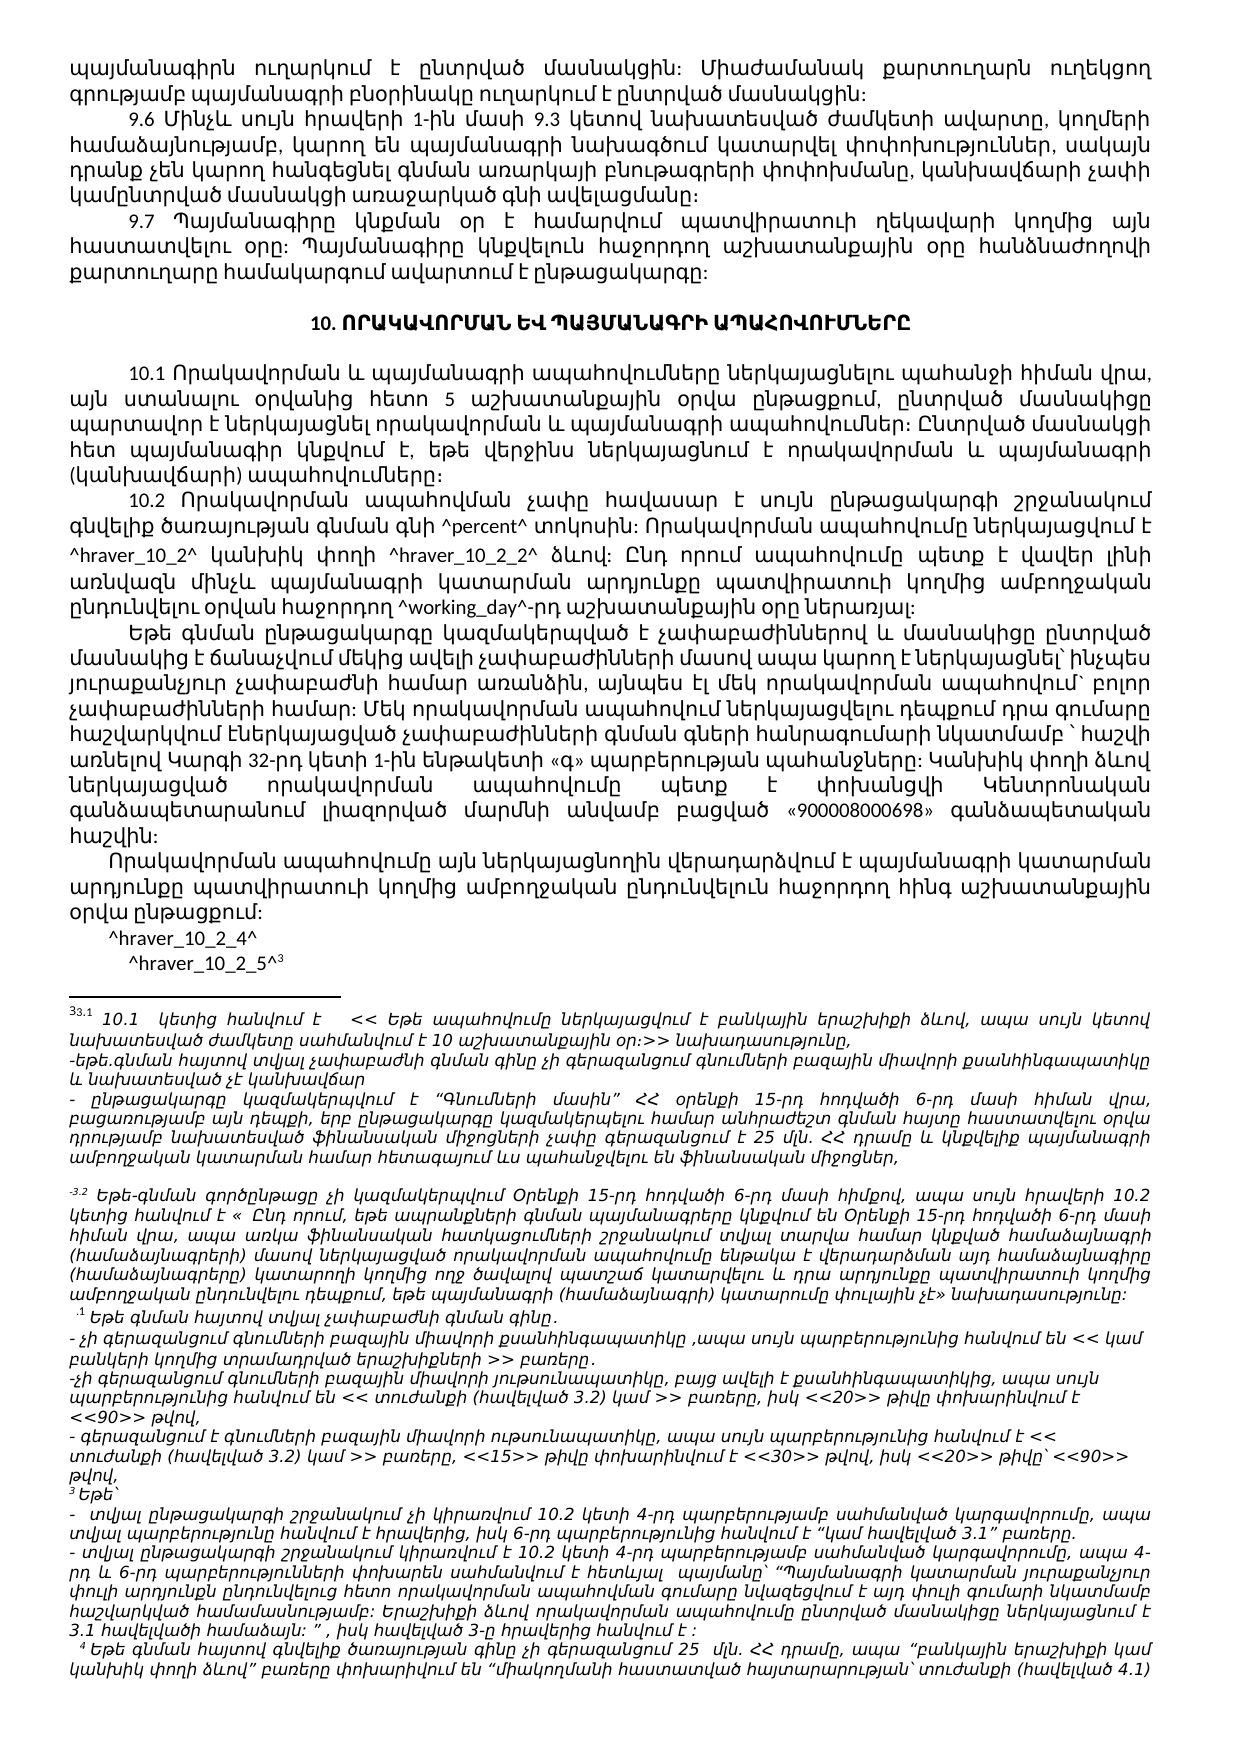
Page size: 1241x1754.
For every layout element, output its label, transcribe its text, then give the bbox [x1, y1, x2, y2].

text 10.1 Որակավորման և պայմանագրի ապահովումները ներկայացնելու պահանջի հիման վրա, այն ստանալու օրվանից հետո 5 աշխատանքային օրվա ընթացքում, ընտրված մասնակիցը պարտավոր է ներկայացնել որակավորման և պայմանագրի ապահովումներ։ Ընտրված մասնակցի հետ պայմանագիր կնքվում է, եթե վերջինս ներկայացնում է որակավորման և պայմանագրի (կանխավճարի) ապահովումները։ [69, 361, 1152, 488]
text Եթե գնման ընթացակարգը կազմակերպված է չափաբաժիններով և մասնակիցը ընտրված մասնակից է ճանաչվում մեկից ավելի չափաբաժինների մասով ապա կարող է ներկայացնել՝ ինչպես յուրաքանչյուր չափաբաժնի համար առանձին, այնպես էլ մեկ որակավորման ապահովում` բոլոր չափաբաժինների համար: Մեկ որակավորման ապահովում ներկայացվելու դեպքում դրա գումարը հաշվարկվում էներկայացված չափաբաժինների գնման գների հանրագումարի նկատմամբ ՝ հաշվի առնելով Կարգի 32-րդ կետի 1-ին ենթակետի «գ» պարբերության պահանջները: Կանխիկ փողի ձևով ներկայացված որակավորման ապահովումը պետք է փոխանցվի Կենտրոնական գանձապետարանում լիազորված մարմնի անվամբ բացված «900008000698» գանձապետական հաշվին: [69, 620, 1152, 848]
text 10.2 Որակավորման ապահովման չափը հավասար է սույն ընթացակարգի շրջանակում գնվելիք ծառայության գնման գնի ^percent^ տոկոսին: Որակավորման ապահովումը ներկայացվում է ^hraver_10_2^ կանխիկ փողի ^hraver_10_2_2^ ձևով: Ընդ որում ապահովումը պետք է վավեր լինի առնվազն մինչև պայմանագրի կատարման արդյունքը պատվիրատուի կողմից ամբողջական ընդունվելու օրվան հաջորդող ^working_day^-րդ աշխատանքային օրը ներառյալ: [69, 488, 1152, 620]
text Որակավորման ապահովումը այն ներկայացնողին վերադարձվում է պայմանագրի կատարման արդյունքը պատվիրատուի կողմից ամբողջական ընդունվելուն հաջորդող հինգ աշխատանքային օրվա ընթացքում: [69, 848, 1152, 925]
text ^hraver_10_2_5^ [69, 950, 1152, 976]
text ^hraver_10_2_4^ [69, 925, 1152, 950]
text 9.6 Մինչև սույն հրավերի 1-ին մասի 9.3 կետով նախատեսված ժամկետի ավարտը, կողմերի համաձայնությամբ, կարող են պայմանագրի նախագծում կատարվել փոփոխություններ, սակայն դրանք չեն կարող հանգեցնել գնման առարկայի բնութագրերի փոփոխմանը, կանխավճարի չափի կամընտրված մասնակցի առաջարկած գնի ավելացմանը։ [69, 106, 1152, 208]
text 10. ՈՐԱԿԱՎՈՐՄԱՆ ԵՎ ՊԱՅՄԱՆԱԳՐԻ ԱՊԱՀՈՎՈՒՄՆԵՐԸ [69, 310, 1152, 335]
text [69, 56, 1152, 106]
text 9.7 Պայմանագիրը կնքման օր է համարվում պատվիրատուի ղեկավարի կողմից այն հաստատվելու օրը: Պայմանագիրը կնքվելուն հաջորդող աշխատանքային օրը հանձնաժողովի քարտուղարը համակարգում ավարտում է ընթացակարգը: [69, 208, 1152, 284]
